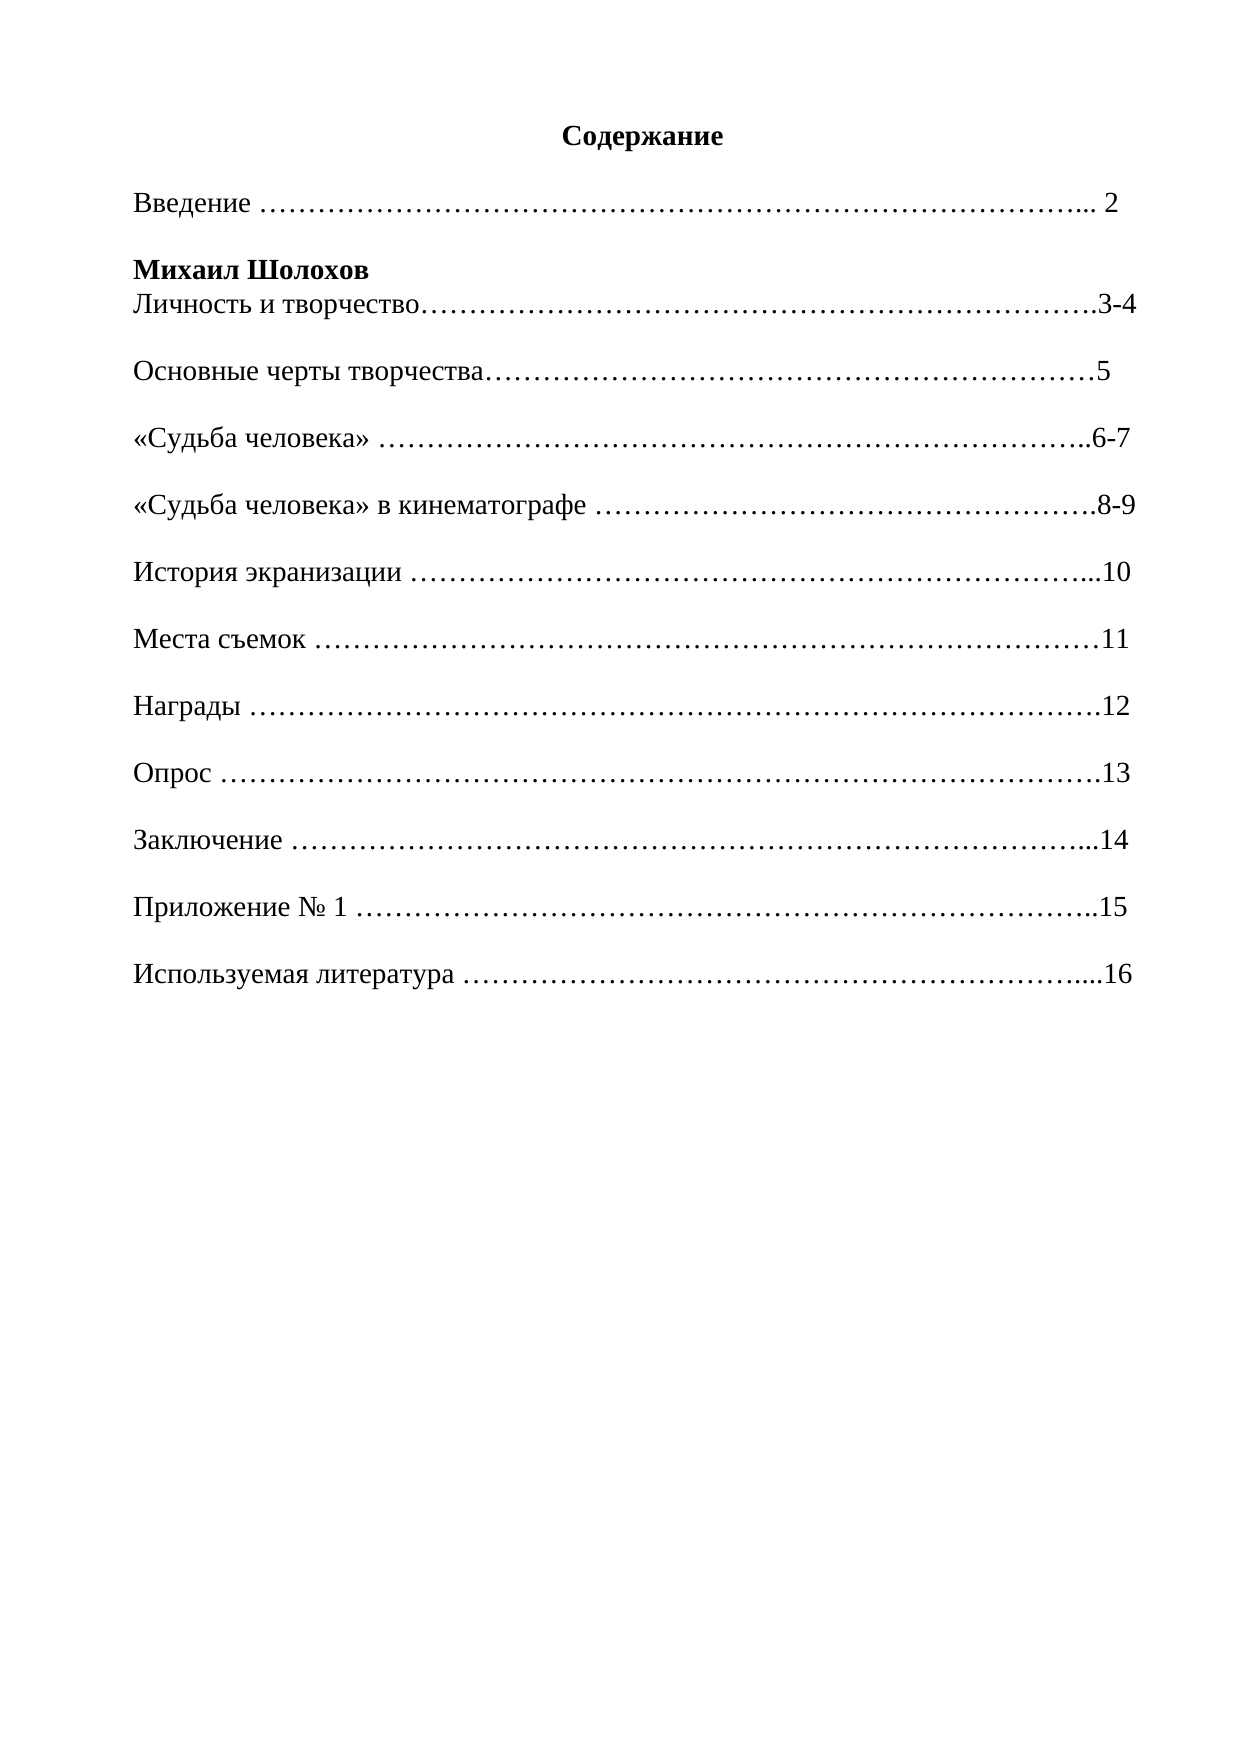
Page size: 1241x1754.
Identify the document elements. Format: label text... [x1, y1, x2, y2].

text Основные черты творчества………………………………………………………5 [133, 353, 1152, 386]
text Введение …………………………………………………………………………... 2 [133, 185, 1152, 219]
text Заключение ………………………………………………………………………...14 [133, 822, 1152, 856]
text Опрос ……………………………………………………………………………….13 [133, 755, 1152, 789]
text Михаил Шолохов [133, 252, 1152, 286]
text Места съемок ………………………………………………………………………11 [133, 621, 1152, 655]
text Используемая литература ………………………………………………………....16 [133, 957, 1152, 990]
text «Судьба человека» в кинематографе …………………………………………….8-9 [133, 487, 1152, 521]
text История экранизации ……………………………………………………………...10 [133, 554, 1152, 588]
text Награды …………………………………………………………………………….12 [133, 688, 1152, 722]
text Содержание [133, 118, 1152, 152]
text Приложение № 1 …………………………………………………………………..15 [133, 889, 1152, 923]
text Личность и творчество…………………………………………………………….3-4 [133, 286, 1152, 319]
text «Судьба человека» ………………………………………………………………..6-7 [133, 420, 1152, 453]
